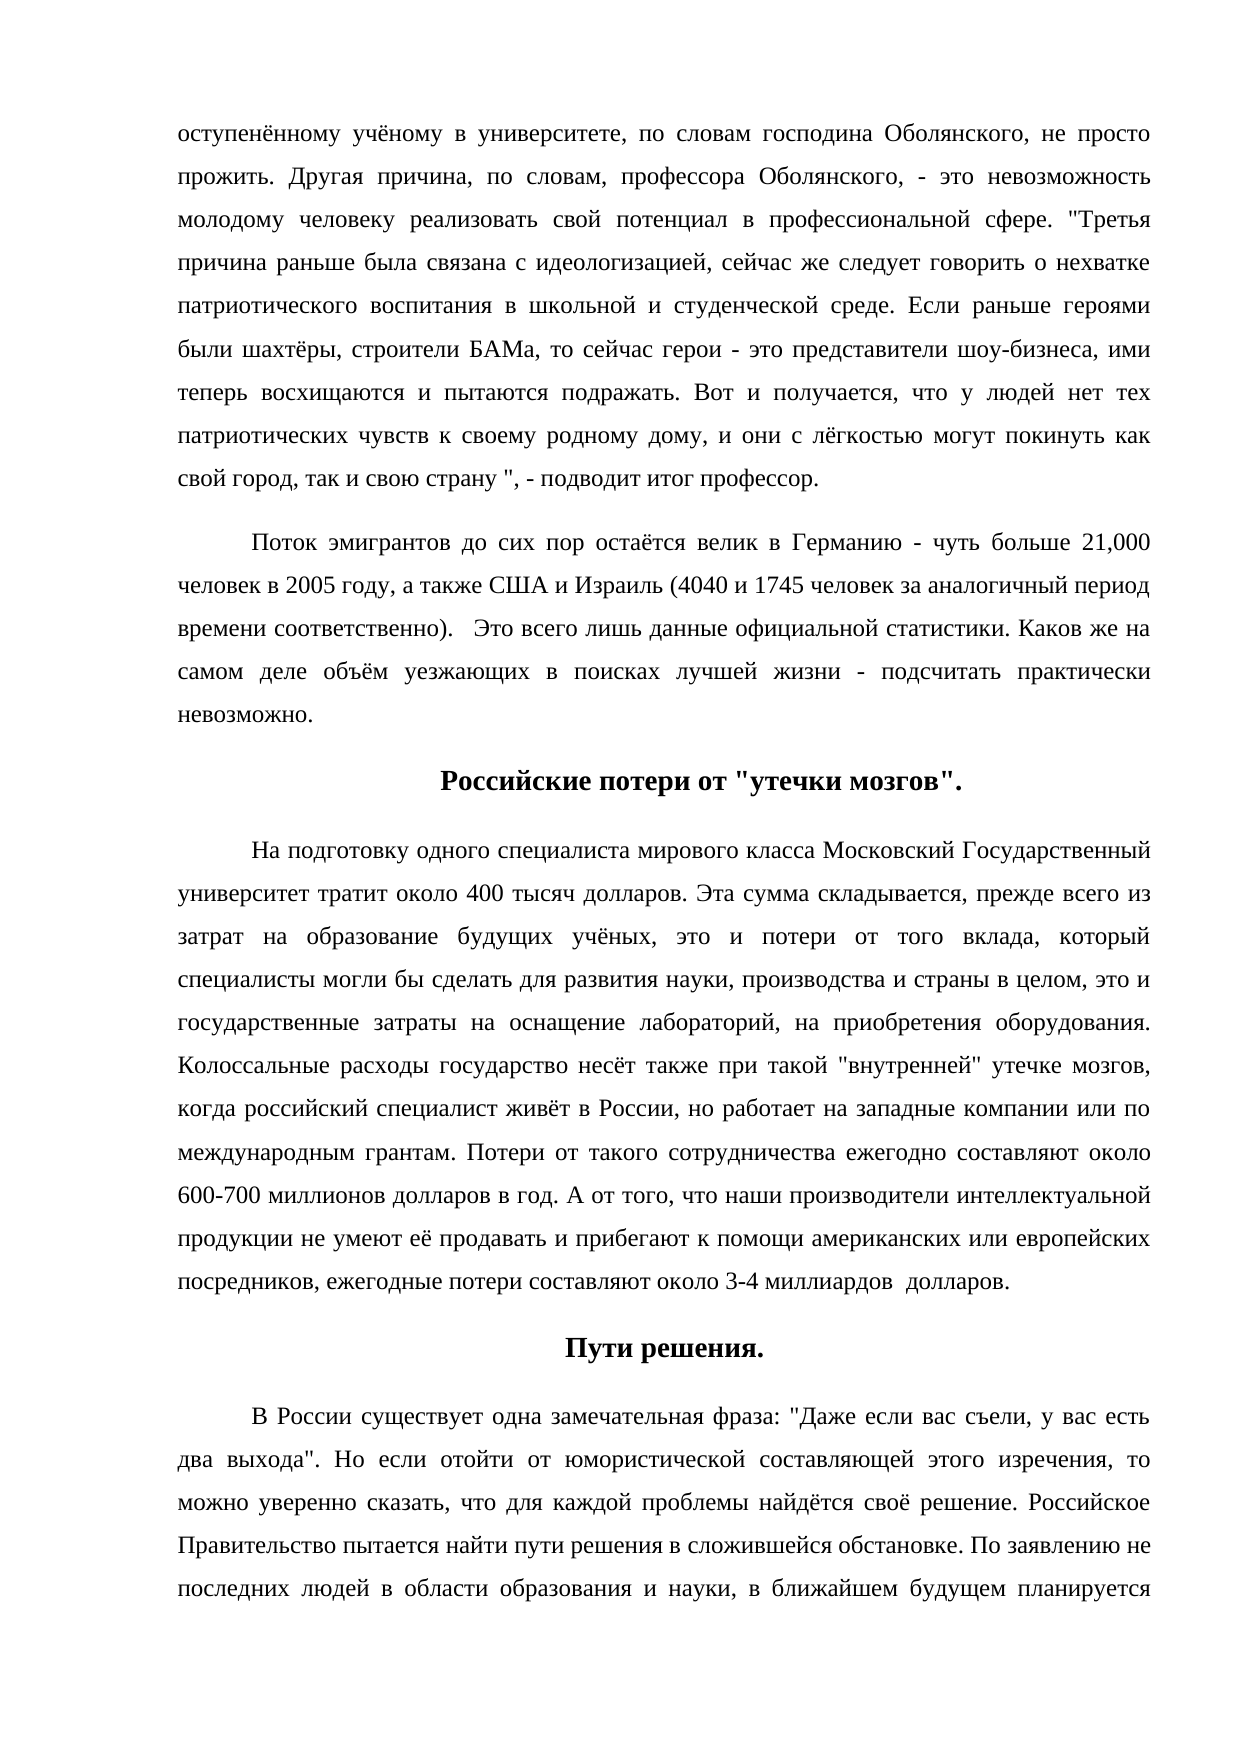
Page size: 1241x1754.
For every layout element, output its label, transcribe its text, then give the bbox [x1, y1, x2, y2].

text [177, 1401, 1152, 1602]
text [177, 118, 1152, 492]
text Пути решения. [177, 1330, 1152, 1363]
text Поток эмигрантов до сих пор остаётся велик в Германию - чуть больше 21,000 человек в 2005 году, а также США и Израиль (4040 и 1745 человек за аналогичный период времени соответственно). Это всего лишь данные официальной статистики. Каков же на самом деле объём уезжающих в поисках лучшей жизни - подсчитать практически невозможно. [177, 527, 1152, 728]
text На подготовку одного специалиста мирового класса Московский Государственный университет тратит около 400 тысяч долларов. Эта сумма складывается, прежде всего из затрат на образование будущих учёных, это и потери от того вклада, который специалисты могли бы сделать для развития науки, производства и страны в целом, это и государственные затраты на оснащение лабораторий, на приобретения оборудования. Колоссальные расходы государство несёт также при такой "внутренней" утечке мозгов, когда российский специалист живёт в России, но работает на западные компании или по международным грантам. Потери от такого сотрудничества ежегодно составляют около 600-700 миллионов долларов в год. А от того, что наши производители интеллектуальной продукции не умеют её продавать и прибегают к помощи американских или европейских посредников, ежегодные потери составляют около 3-4 миллиардов долларов. [177, 835, 1152, 1295]
text Российские потери от "утечки мозгов". [177, 763, 1152, 797]
